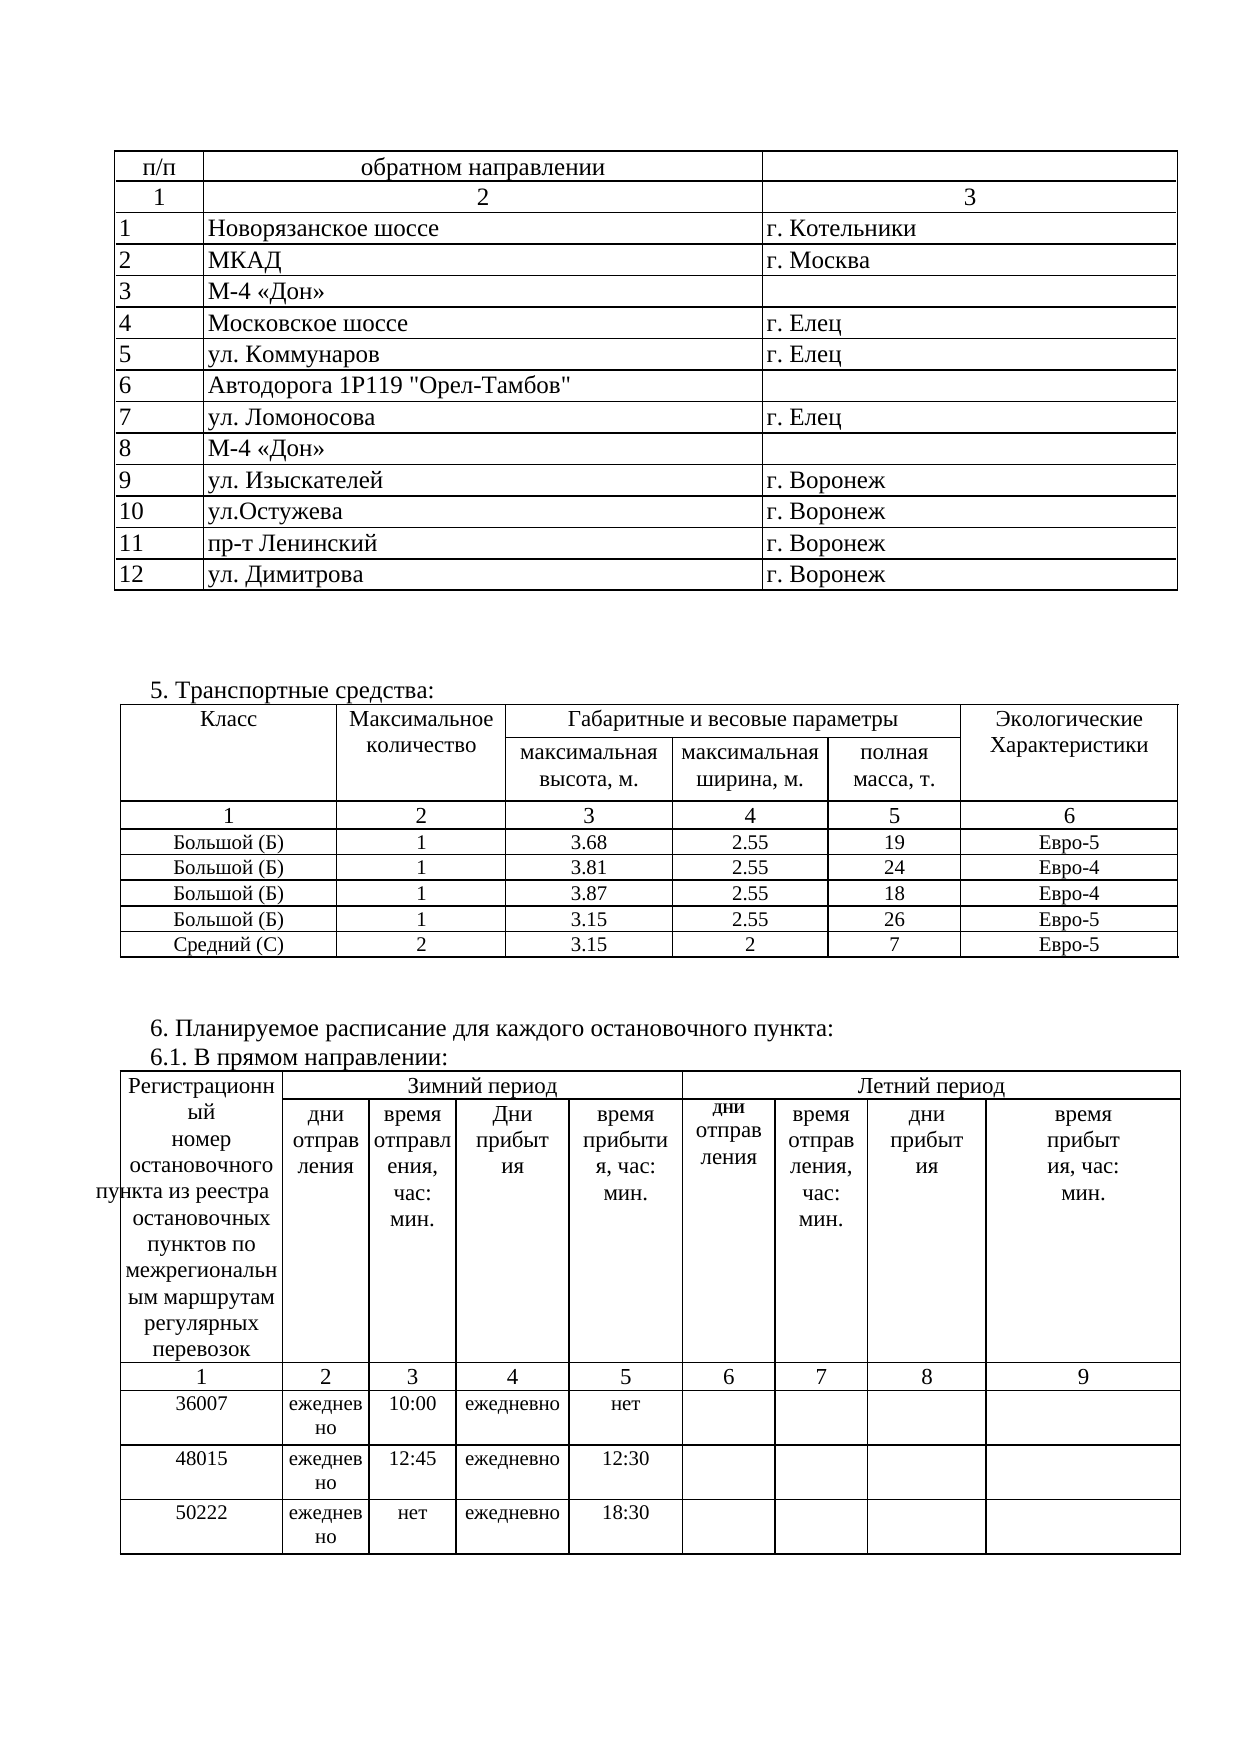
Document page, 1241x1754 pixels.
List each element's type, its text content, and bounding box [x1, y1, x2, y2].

table_cell М-4 «Дон» [204, 434, 762, 463]
table_cell г. Елец [763, 338, 1177, 369]
table_cell ежедневно [457, 1391, 568, 1444]
table_cell [683, 1391, 774, 1444]
table_cell 26 [829, 907, 960, 931]
table_cell г. Воронеж [763, 558, 1177, 589]
table_cell 5 [115, 339, 203, 369]
table_cell 1 [115, 181, 203, 212]
table_cell максимальная ширина, м. [673, 738, 827, 800]
table_cell 12:45 [370, 1446, 455, 1498]
table_cell 1 [115, 213, 203, 243]
table_cell максимальная высота, м. [506, 738, 672, 800]
table_cell дни отправ ления [283, 1100, 368, 1362]
table_header Летний период [683, 1072, 1180, 1098]
table_cell [868, 1391, 985, 1444]
text 6.1. В прямом направлении: [150, 1042, 1090, 1070]
table_cell [763, 369, 1177, 401]
table_cell [683, 1446, 774, 1498]
table_cell время отправл ения, час: мин. [370, 1100, 455, 1362]
table_cell Евро-5 [961, 830, 1177, 854]
table_cell 3.15 [506, 932, 672, 956]
table_cell 1 [121, 1363, 282, 1390]
table_cell М-4 «Дон» [204, 276, 762, 306]
table_cell [868, 1446, 985, 1498]
table_cell 1 [337, 881, 505, 905]
table_cell 2.55 [673, 881, 827, 905]
table_cell 18:30 [570, 1500, 682, 1553]
table_cell МКАД [204, 245, 762, 275]
table_cell дни прибыт ия [868, 1100, 985, 1362]
table_cell г. Котельники [763, 212, 1177, 243]
table_cell полная масса, т. [829, 738, 960, 800]
table_cell нет [370, 1500, 455, 1553]
table_cell 2 [115, 244, 203, 275]
table_cell Большой (Б) [121, 907, 336, 931]
table_cell 18 [829, 881, 960, 905]
table_cell 3 [763, 180, 1177, 212]
table_cell 8 [115, 433, 203, 463]
table_cell 3.68 [506, 830, 672, 854]
table_cell 2 [673, 932, 827, 956]
table_cell 6 [683, 1363, 774, 1390]
table_cell Евро-5 [961, 932, 1177, 956]
table_cell 48015 [121, 1446, 282, 1498]
table_cell 7 [776, 1363, 867, 1390]
table_cell 9 [987, 1363, 1180, 1390]
table_cell 3 [506, 802, 672, 828]
table_cell 7 [115, 402, 203, 432]
table_cell г. Воронеж [763, 526, 1177, 558]
table_cell 8 [868, 1363, 985, 1390]
table_cell Евро-5 [961, 907, 1177, 931]
table_cell [763, 275, 1177, 306]
table_cell ул. Ломоносова [204, 402, 762, 432]
table_cell [987, 1446, 1180, 1498]
table_cell 1 [337, 907, 505, 931]
table_cell 2 [204, 182, 762, 212]
table_cell 9 [115, 465, 203, 495]
table_cell нет [570, 1391, 682, 1444]
table_header Экологические Характеристики [961, 705, 1177, 800]
table_cell 24 [829, 855, 960, 879]
table_cell ежедневно [457, 1500, 568, 1553]
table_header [121, 1072, 282, 1362]
table_cell Автодорога 1Р119 "Орел-Тамбов" [204, 371, 762, 401]
table_cell 3 [115, 276, 203, 306]
table_cell ежедневно [457, 1446, 568, 1498]
table_header Максимальное количество [337, 705, 505, 800]
table_cell 6 [115, 370, 203, 401]
table_cell 6 [961, 802, 1177, 828]
table_cell время отправ ления, час: мин. [776, 1100, 867, 1362]
table_cell ул.Остужева [204, 497, 762, 526]
text 5. Транспортные средства: [150, 675, 1090, 703]
table_cell 1 [121, 802, 336, 828]
table_cell 10 [115, 496, 203, 526]
table_cell время прибыти я, час: мин. [570, 1100, 682, 1362]
table_cell [776, 1391, 867, 1444]
table_cell г. Елец [763, 306, 1177, 338]
table_cell ул. Коммунаров [204, 339, 762, 369]
table_cell Средний (С) [121, 932, 336, 956]
table_cell [776, 1446, 867, 1498]
table_cell ДНИ отправ ления [683, 1100, 774, 1362]
table_cell пр-т Ленинский [204, 528, 762, 558]
table_cell г. Воронеж [763, 495, 1177, 526]
table_cell [763, 432, 1177, 463]
table_cell Московское шоссе [204, 308, 762, 338]
table_cell [987, 1500, 1180, 1553]
table_cell 11 [115, 528, 203, 558]
table_cell Большой (Б) [121, 881, 336, 905]
table_cell 4 [457, 1363, 568, 1390]
table_cell 3.81 [506, 855, 672, 879]
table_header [763, 152, 1177, 180]
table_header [204, 152, 762, 180]
table_cell г. Москва [763, 243, 1177, 275]
table_cell 2 [283, 1363, 368, 1390]
table_cell ежедневно [283, 1500, 368, 1553]
table_cell ежедневно [283, 1391, 368, 1444]
table_cell 3.15 [506, 907, 672, 931]
table_cell г. Воронеж [763, 464, 1177, 495]
table_cell Большой (Б) [121, 830, 336, 854]
table_cell 50222 [121, 1500, 282, 1553]
table_cell Большой (Б) [121, 855, 336, 879]
table_header Класс [121, 705, 336, 800]
table_cell [987, 1391, 1180, 1444]
text 6. Планируемое расписание для каждого остановочного пункта: [150, 1013, 1090, 1042]
table_cell 5 [570, 1363, 682, 1390]
table_header Зимний период [283, 1072, 682, 1098]
table_cell ул. Димитрова [204, 560, 762, 589]
table_cell Евро-4 [961, 881, 1177, 905]
table_cell 12:30 [570, 1446, 682, 1498]
table_cell 4 [673, 802, 827, 828]
table_cell 10:00 [370, 1391, 455, 1444]
table_cell 2.55 [673, 830, 827, 854]
table_cell 2 [337, 802, 505, 828]
table_cell Новорязанское шоссе [204, 213, 762, 243]
table_cell ежедневно [283, 1446, 368, 1498]
table_cell 1 [337, 855, 505, 879]
table_cell Евро-4 [961, 855, 1177, 879]
table_cell [683, 1500, 774, 1553]
table_cell ул. Изыскателей [204, 465, 762, 495]
table_cell 7 [829, 932, 960, 956]
table_cell 3 [370, 1363, 455, 1390]
table_cell 3.87 [506, 881, 672, 905]
table_cell [868, 1500, 985, 1553]
table_cell 1 [337, 830, 505, 854]
table_cell время прибыт ия, час: мин. [987, 1100, 1180, 1362]
table_cell 36007 [121, 1391, 282, 1444]
table_cell Дни прибыт ия [457, 1100, 568, 1362]
table_cell 19 [829, 830, 960, 854]
table_cell 2.55 [673, 907, 827, 931]
table_cell 4 [115, 307, 203, 338]
table_cell г. Елец [763, 401, 1177, 432]
table_header N п/п [115, 152, 203, 180]
table_cell 2.55 [673, 855, 827, 879]
table_cell 12 [115, 559, 203, 589]
table_header Габаритные и весовые параметры [506, 705, 960, 737]
table_cell 2 [337, 932, 505, 956]
table_cell 5 [829, 802, 960, 828]
table_cell [776, 1500, 867, 1553]
